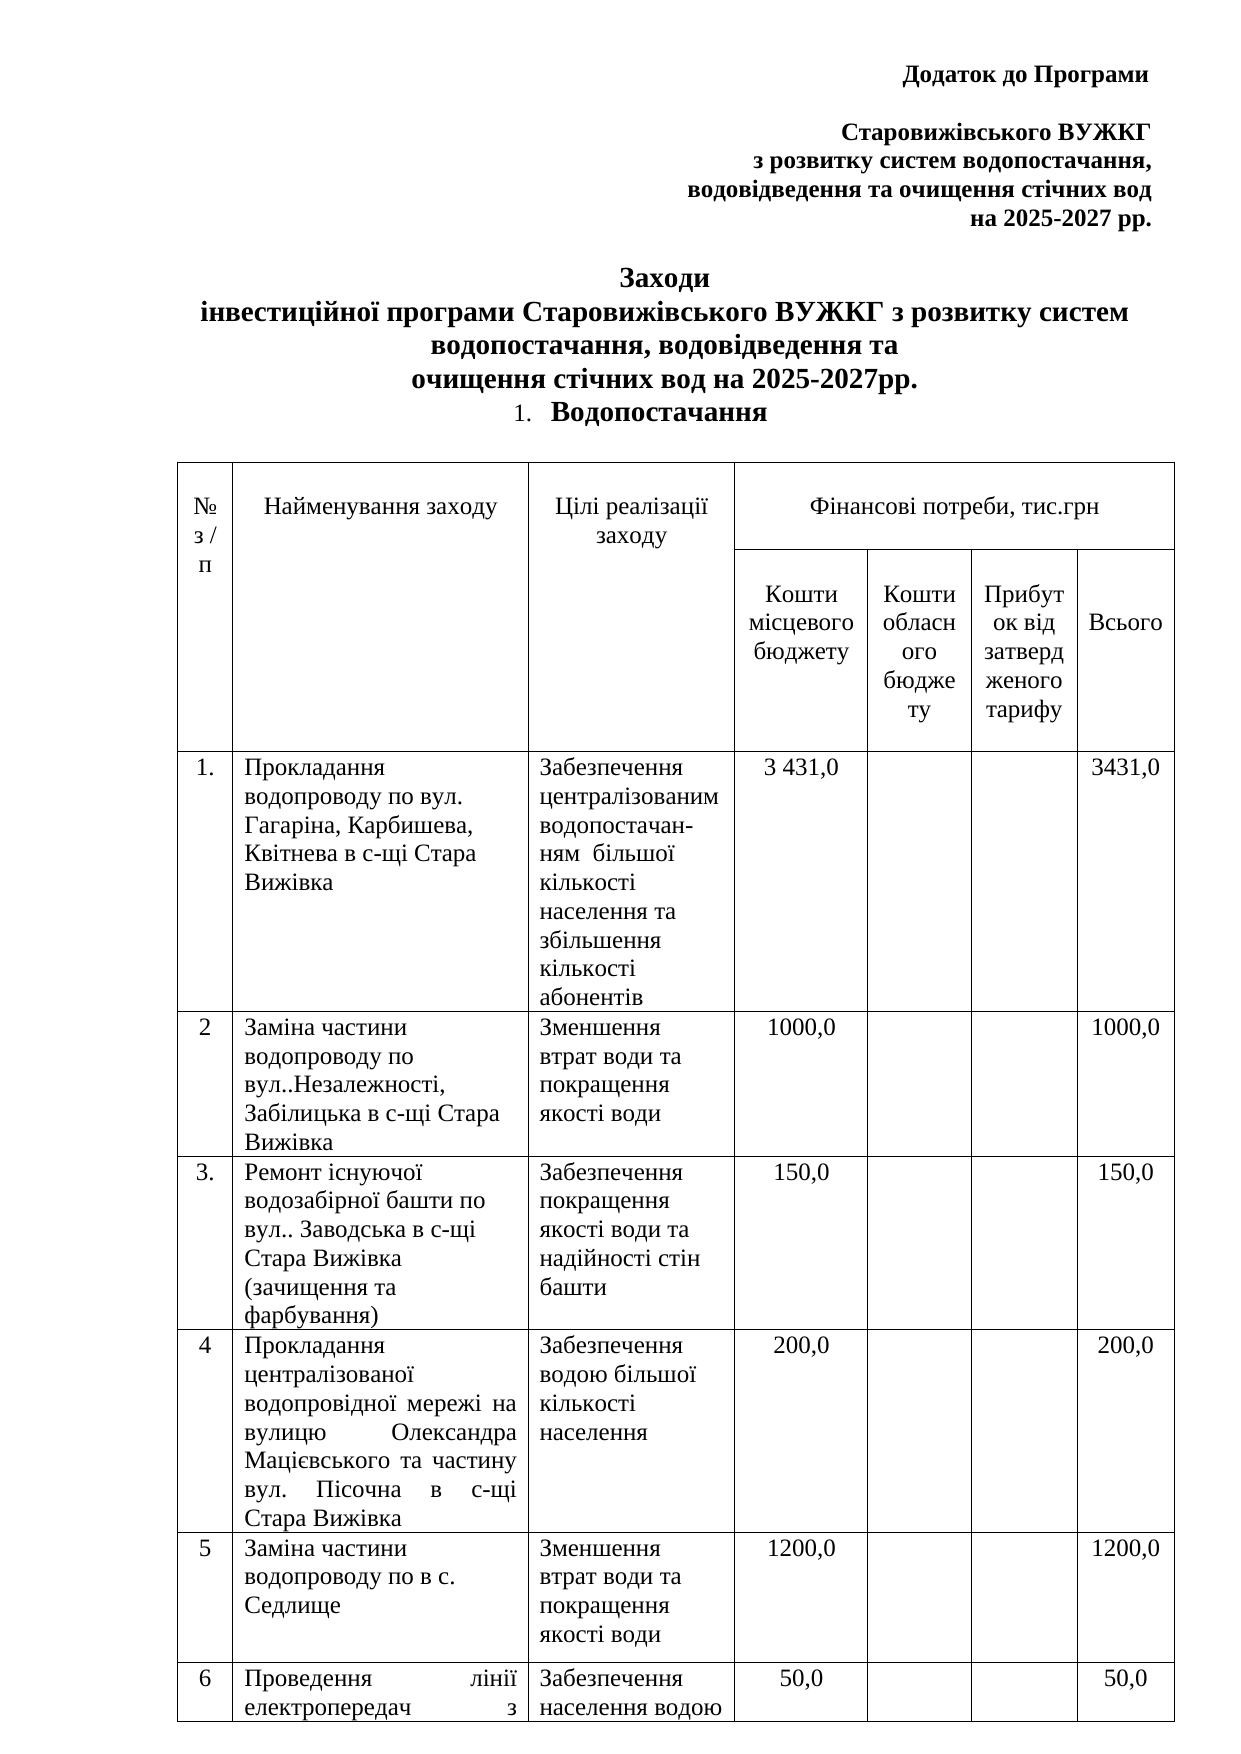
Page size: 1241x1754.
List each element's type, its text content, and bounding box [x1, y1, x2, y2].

table_cell 150,0 [735, 1157, 867, 1329]
text на 2025-2027 рр. [177, 203, 1152, 232]
table_cell [972, 1157, 1077, 1329]
table_cell 1000,0 [1078, 1012, 1174, 1156]
text Додаток до Програми [177, 59, 1152, 88]
table_cell 3. [178, 1157, 232, 1329]
table_cell Забезпечення покращення якості води та надійності стін башти [529, 1157, 734, 1329]
table_cell Кошти місцевого бюджету [735, 550, 867, 751]
table_cell 1000,0 [735, 1012, 867, 1156]
table_header Цілі реалізації заходу [529, 463, 734, 751]
table_cell 1200,0 [735, 1533, 867, 1662]
table_cell [868, 1012, 971, 1156]
table_cell Зменшення втрат води та покращення якості води [529, 1012, 734, 1156]
table_cell 1. [178, 752, 232, 1011]
table_cell 50,0 [735, 1663, 867, 1721]
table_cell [233, 1663, 528, 1721]
list Водопостачання [513, 394, 1152, 428]
table_cell 4 [178, 1330, 232, 1532]
text водовідведення та очищення стічних вод [177, 174, 1152, 203]
table_cell Прокладання централізованої водопровідної мережі на вулицю Олександра Мацієвського та частину вул. Пісочна в с-щі Стара Вижівка [233, 1330, 528, 1532]
table_cell [972, 752, 1077, 1011]
text з розвитку систем водопостачання, [177, 145, 1152, 174]
table_cell [972, 1330, 1077, 1532]
table_header Найменування заходу [233, 463, 528, 751]
table_cell 50,0 [1078, 1663, 1174, 1721]
table_cell 2 [178, 1012, 232, 1156]
table_cell Прибуток від затвердженого тарифу [972, 550, 1077, 751]
table_header Фінансові потреби, тис.грн [735, 463, 1174, 549]
table_cell [868, 1330, 971, 1532]
table_cell Ремонт існуючої водозабірної башти по вул.. Заводська в с-щі Стара Вижівка (зачищення та фарбування) [233, 1157, 528, 1329]
table_cell Забезпечення водою більшої кількості населення [529, 1330, 734, 1532]
table_cell 200,0 [1078, 1330, 1174, 1532]
text Заходи [177, 260, 1152, 294]
table_cell Заміна частини водопроводу по вул..Незалежності, Забілицька в с-щі Стара Вижівка [233, 1012, 528, 1156]
table_cell 3431,0 [1078, 752, 1174, 1011]
table_cell Кошти обласного бюджету [868, 550, 971, 751]
text очищення стічних вод на 2025-2027рр. [177, 361, 1152, 394]
table_cell 150,0 [1078, 1157, 1174, 1329]
table_cell 3 431,0 [735, 752, 867, 1011]
text Старовижівського ВУЖКГ [177, 117, 1152, 145]
table_cell 6 [178, 1663, 232, 1721]
table_cell [868, 1533, 971, 1662]
table_cell Зменшення втрат води та покращення якості води [529, 1533, 734, 1662]
table_cell [972, 1533, 1077, 1662]
table_cell 200,0 [735, 1330, 867, 1532]
table_header № з / п [178, 463, 232, 751]
table_cell Заміна частини водопроводу по в с. Седлище [233, 1533, 528, 1662]
table_cell [868, 752, 971, 1011]
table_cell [529, 1663, 734, 1721]
table_cell [868, 1663, 971, 1721]
table_cell 5 [178, 1533, 232, 1662]
table_cell Прокладання водопроводу по вул. Гагаріна, Карбишева, Квітнева в с-щі Стара Вижівка [233, 752, 528, 1011]
table_cell 1200,0 [1078, 1533, 1174, 1662]
table_cell Забезпечення централізованим водопостачан- ням більшої кількості населення та збільшення кількості абонентів [529, 752, 734, 1011]
table_cell [868, 1157, 971, 1329]
table_cell [972, 1012, 1077, 1156]
text інвестиційної програми Старовижівського ВУЖКГ з розвитку систем водопостачання, водовідведення та [177, 294, 1152, 361]
table_cell [972, 1663, 1077, 1721]
table_cell Всього [1078, 550, 1174, 751]
